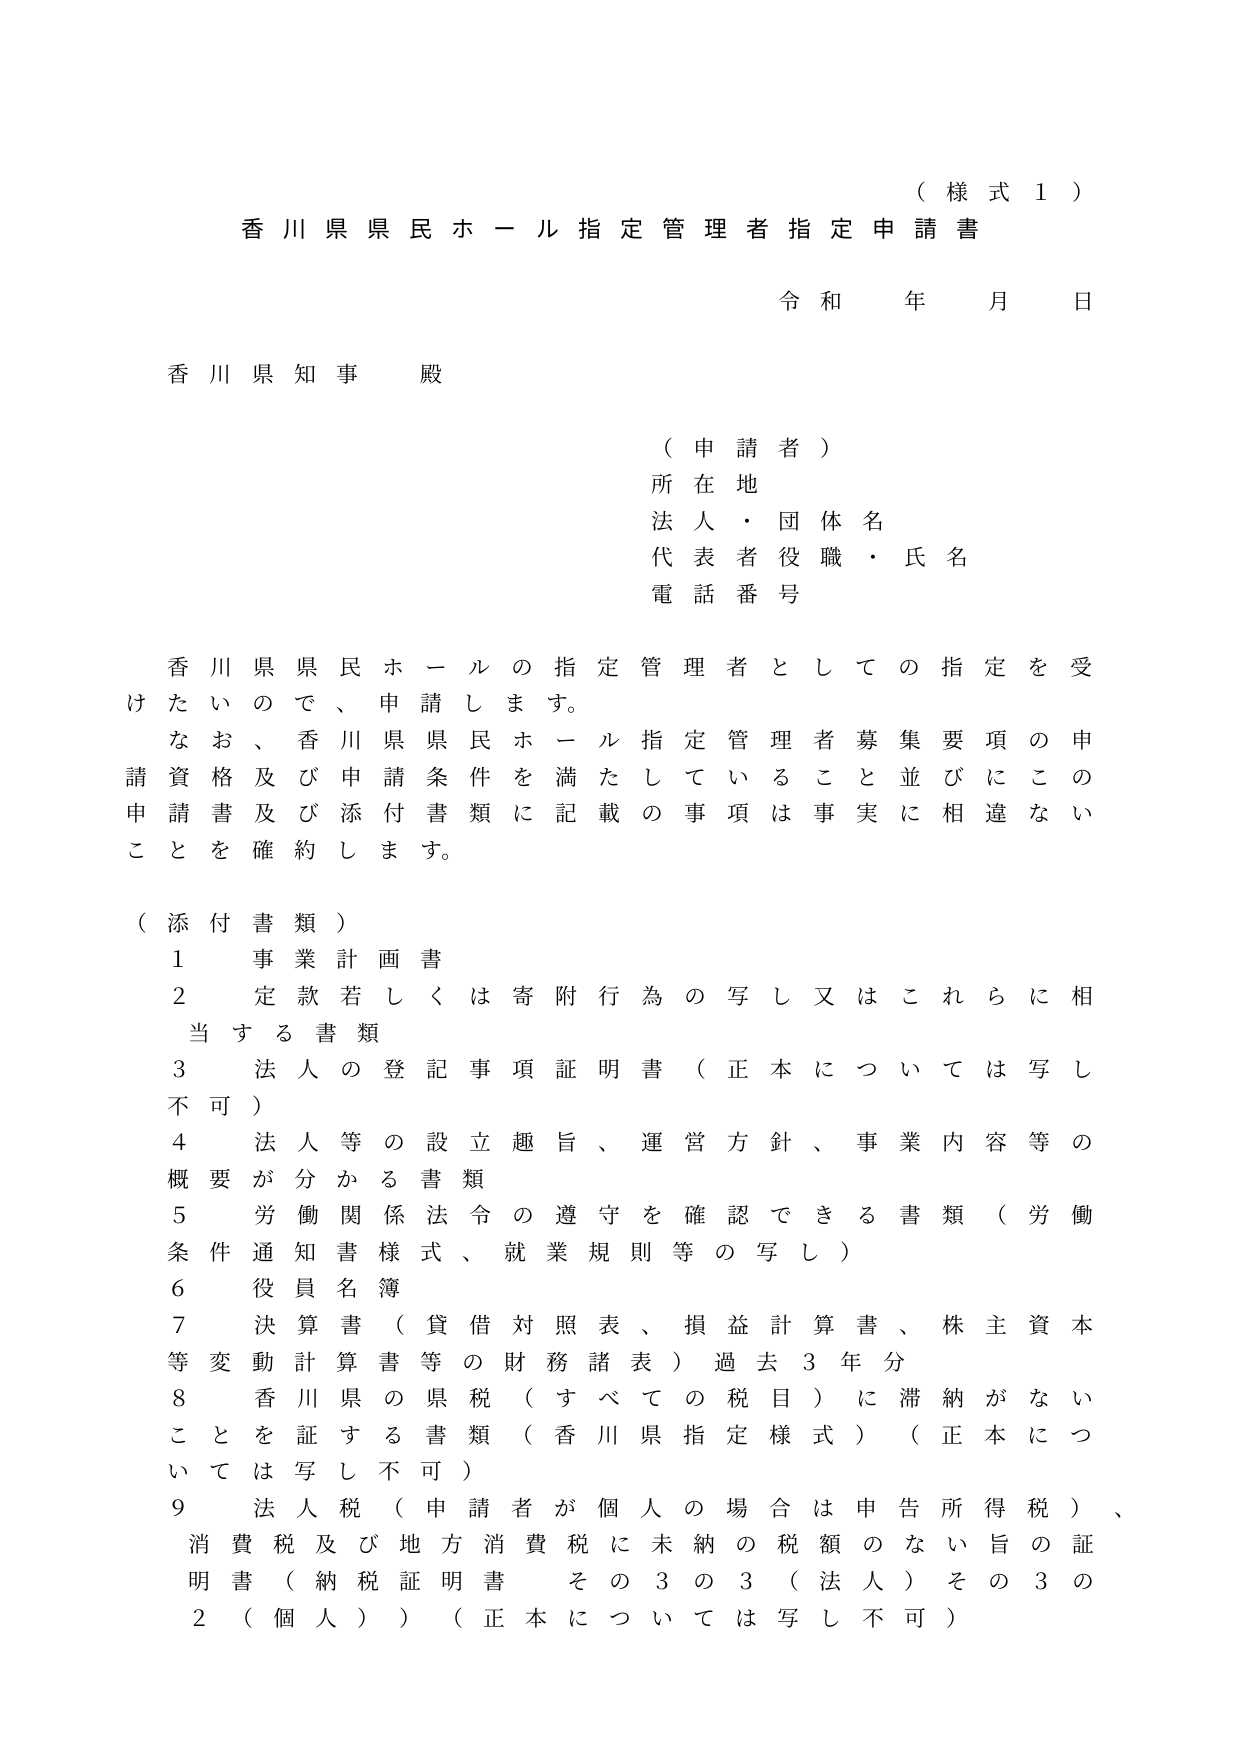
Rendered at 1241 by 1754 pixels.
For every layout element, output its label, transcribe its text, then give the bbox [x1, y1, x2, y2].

text １ 事業計画書 [126, 940, 1114, 977]
text （申請者） [632, 428, 1114, 465]
text （様式１） [189, 172, 1114, 209]
text ４ 法人等の設立趣旨、運営方針、事業内容等の概要が分かる書類 [126, 1123, 1114, 1196]
text ９ 法人税（申請者が個人の場合は申告所得税）、消費税及び地方消費税に未納の税額のない旨の証明書（納税証明書 その３の３（法人）その３の２（個人））（正本については写し不可） [153, 1488, 1114, 1635]
text ３ 法人の登記事項証明書（正本については写し不可） [126, 1050, 1114, 1123]
text ７ 決算書（貸借対照表、損益計算書、株主資本等変動計算書等の財務諸表）過去３年分 [126, 1306, 1114, 1379]
text なお、香川県県民ホール指定管理者募集要項の申請資格及び申請条件を満たしていること並びにこの申請書及び添付書類に記載の事項は事実に相違ないことを確約します。 [126, 721, 1114, 867]
text ２ 定款若しくは寄附行為の写し又はこれらに相当する書類 [126, 977, 1114, 1050]
text （添付書類） [126, 903, 1114, 940]
text 電話番号 [632, 574, 1114, 611]
text 法人・団体名 [632, 501, 1114, 538]
text 所在地 [632, 465, 1114, 501]
text 令和 年 月 日 [126, 282, 1114, 318]
text 香川県県民ホールの指定管理者としての指定を受けたいので、申請します。 [126, 648, 1114, 721]
text 香川県知事 殿 [126, 355, 1114, 392]
text 香川県県民ホール指定管理者指定申請書 [126, 209, 1114, 245]
text ５ 労働関係法令の遵守を確認できる書類（労働条件通知書様式、就業規則等の写し） [126, 1196, 1114, 1269]
text 代表者役職・氏名 [632, 538, 1114, 574]
text ６ 役員名簿 [147, 1269, 1114, 1306]
text ８ 香川県の県税（すべての税目）に滞納がないことを証する書類（香川県指定様式）（正本については写し不可） [126, 1379, 1114, 1488]
